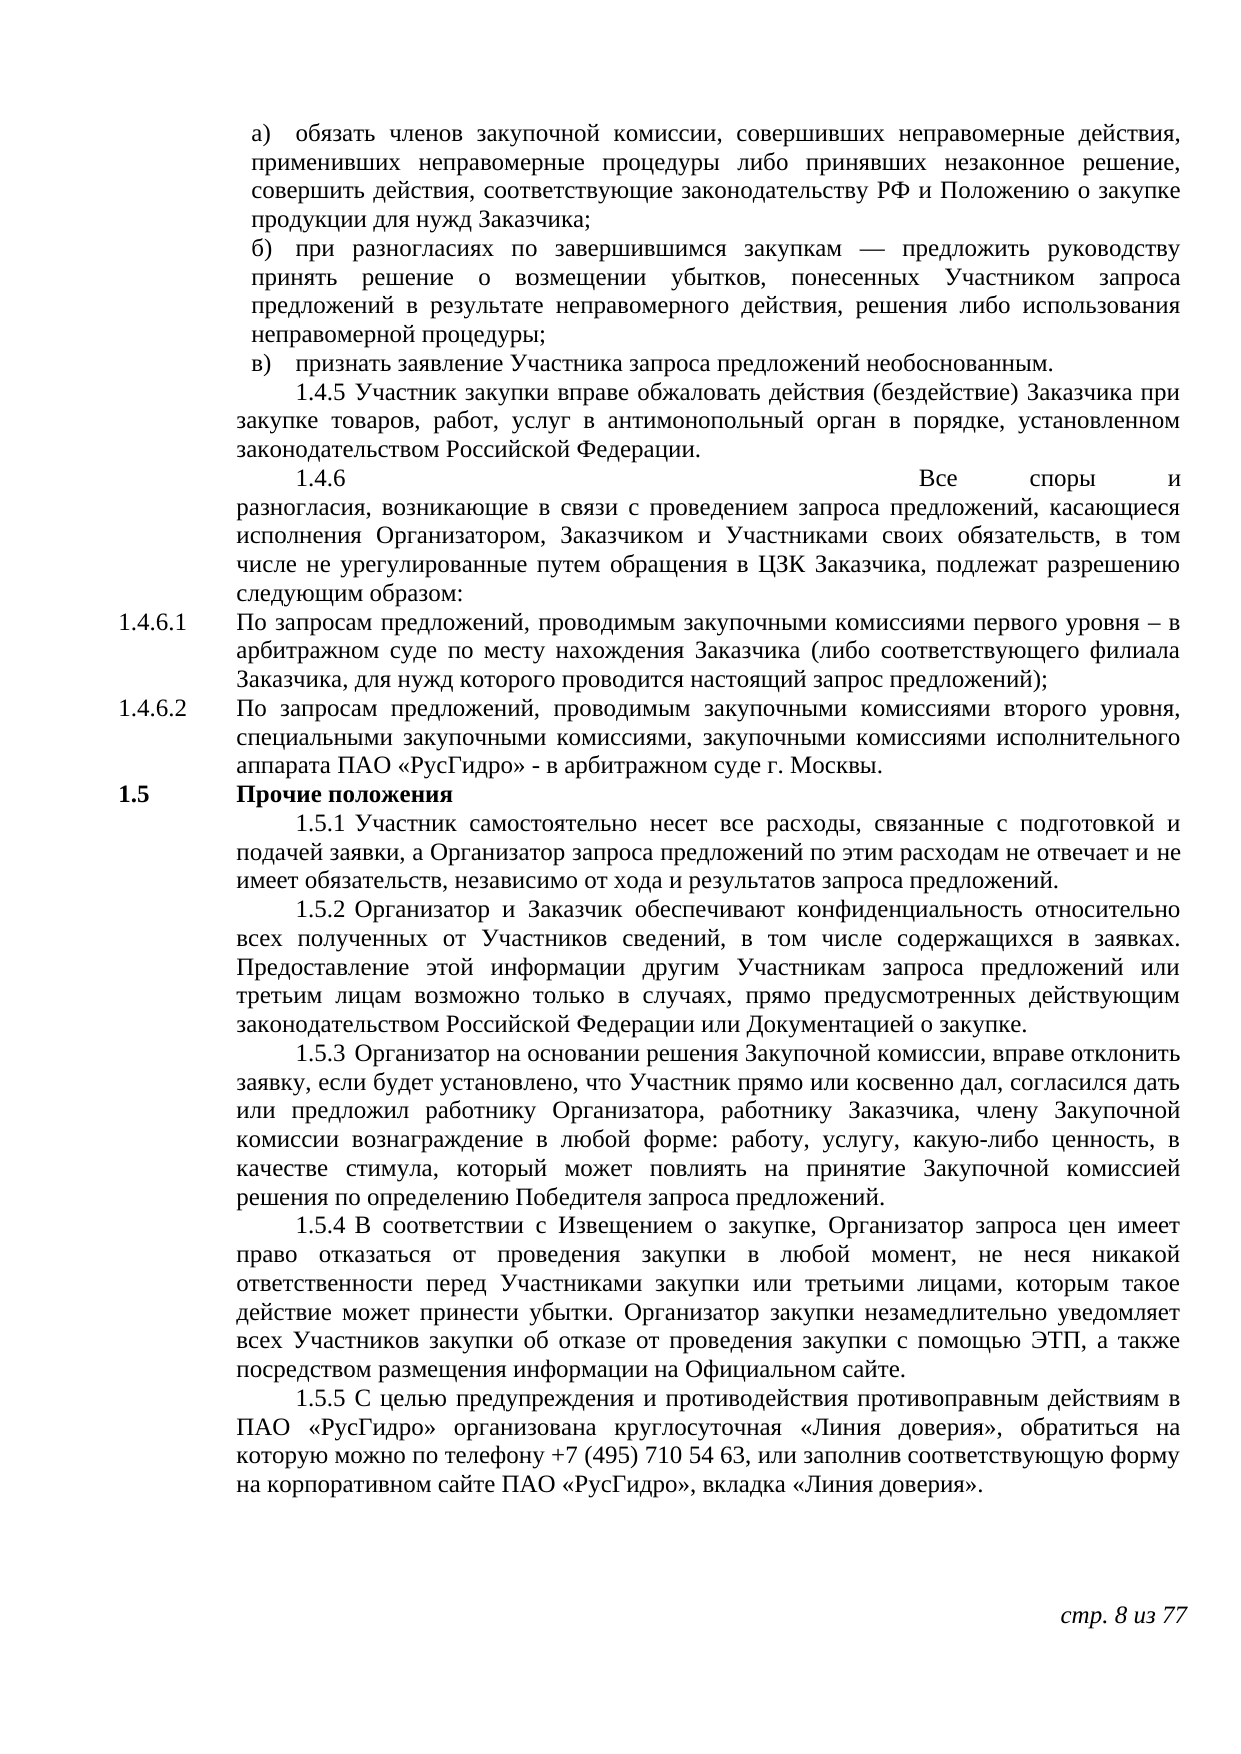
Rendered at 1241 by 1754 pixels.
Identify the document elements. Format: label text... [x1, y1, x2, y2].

list признать заявление Участника запроса предложений необоснованным. [251, 348, 1181, 377]
text Участник закупки вправе обжаловать действия (бездействие) Заказчика при закупке товаров, работ, услуг в антимонопольный орган в порядке, установленном законодательством Российской Федерации. [236, 377, 1181, 463]
list обязать членов закупочной комиссии, совершивших неправомерные действия, применивших неправомерные процедуры либо принявших незаконное решение, совершить действия, соответствующие законодательству РФ и Положению о закупке продукции для нужд Заказчика; [251, 118, 1181, 233]
subtitle Прочие положения [118, 779, 1181, 808]
text По запросам предложений, проводимым закупочными комиссиями второго уровня, специальными закупочными комиссиями, закупочными комиссиями исполнительного аппарата ПАО «РусГидро» - в арбитражном суде г. Москвы. [118, 693, 1181, 779]
list при разногласиях по завершившимся закупкам — предложить руководству принять решение о возмещении убытков, понесенных Участником запроса предложений в результате неправомерного действия, решения либо использования неправомерной процедуры; [251, 233, 1181, 348]
text Организатор и Заказчик обеспечивают конфиденциальность относительно всех полученных от Участников сведений, в том числе содержащихся в заявках. Предоставление этой информации другим Участникам запроса предложений или третьим лицам возможно только в случаях, прямо предусмотренных действующим законодательством Российской Федерации или Документацией о закупке. [236, 894, 1181, 1038]
text Участник самостоятельно несет все расходы, связанные с подготовкой и подачей заявки, а Организатор запроса предложений по этим расходам не отвечает и не имеет обязательств, независимо от хода и результатов запроса предложений. [236, 808, 1181, 894]
text Организатор на основании решения Закупочной комиссии, вправе отклонить заявку, если будет установлено, что Участник прямо или косвенно дал, согласился дать или предложил работнику Организатора, работнику Заказчика, члену Закупочной комиссии вознаграждение в любой форме: работу, услугу, какую-либо ценность, в качестве стимула, который может повлиять на принятие Закупочной комиссией решения по определению Победителя запроса предложений. [236, 1038, 1181, 1211]
text По запросам предложений, проводимым закупочными комиссиями первого уровня – в арбитражном суде по месту нахождения Заказчика (либо соответствующего филиала Заказчика, для нужд которого проводится настоящий запрос предложений); [118, 607, 1181, 693]
text В соответствии с Извещением о закупке, Организатор запроса цен имеет право отказаться от проведения закупки в любой момент, не неся никакой ответственности перед Участниками закупки или третьими лицами, которым такое действие может принести убытки. Организатор закупки незамедлительно уведомляет всех Участников закупки об отказе от проведения закупки с помощью ЭТП, а также посредством размещения информации на Официальном сайте. [236, 1211, 1181, 1383]
text С целью предупреждения и противодействия противоправным действиям в ПАО «РусГидро» организована круглосуточная «Линия доверия», обратиться на которую можно по телефону +7 (495) 710 54 63, или заполнив соответствующую форму на корпоративном сайте ПАО «РусГидро», вкладка «Линия доверия». [236, 1383, 1181, 1498]
text Все споры и разногласия, возникающие в связи с проведением запроса предложений, касающиеся исполнения Организатором, Заказчиком и Участниками своих обязательств, в том числе не урегулированные путем обращения в ЦЗК Заказчика, подлежат разрешению следующим образом: [236, 463, 1181, 607]
